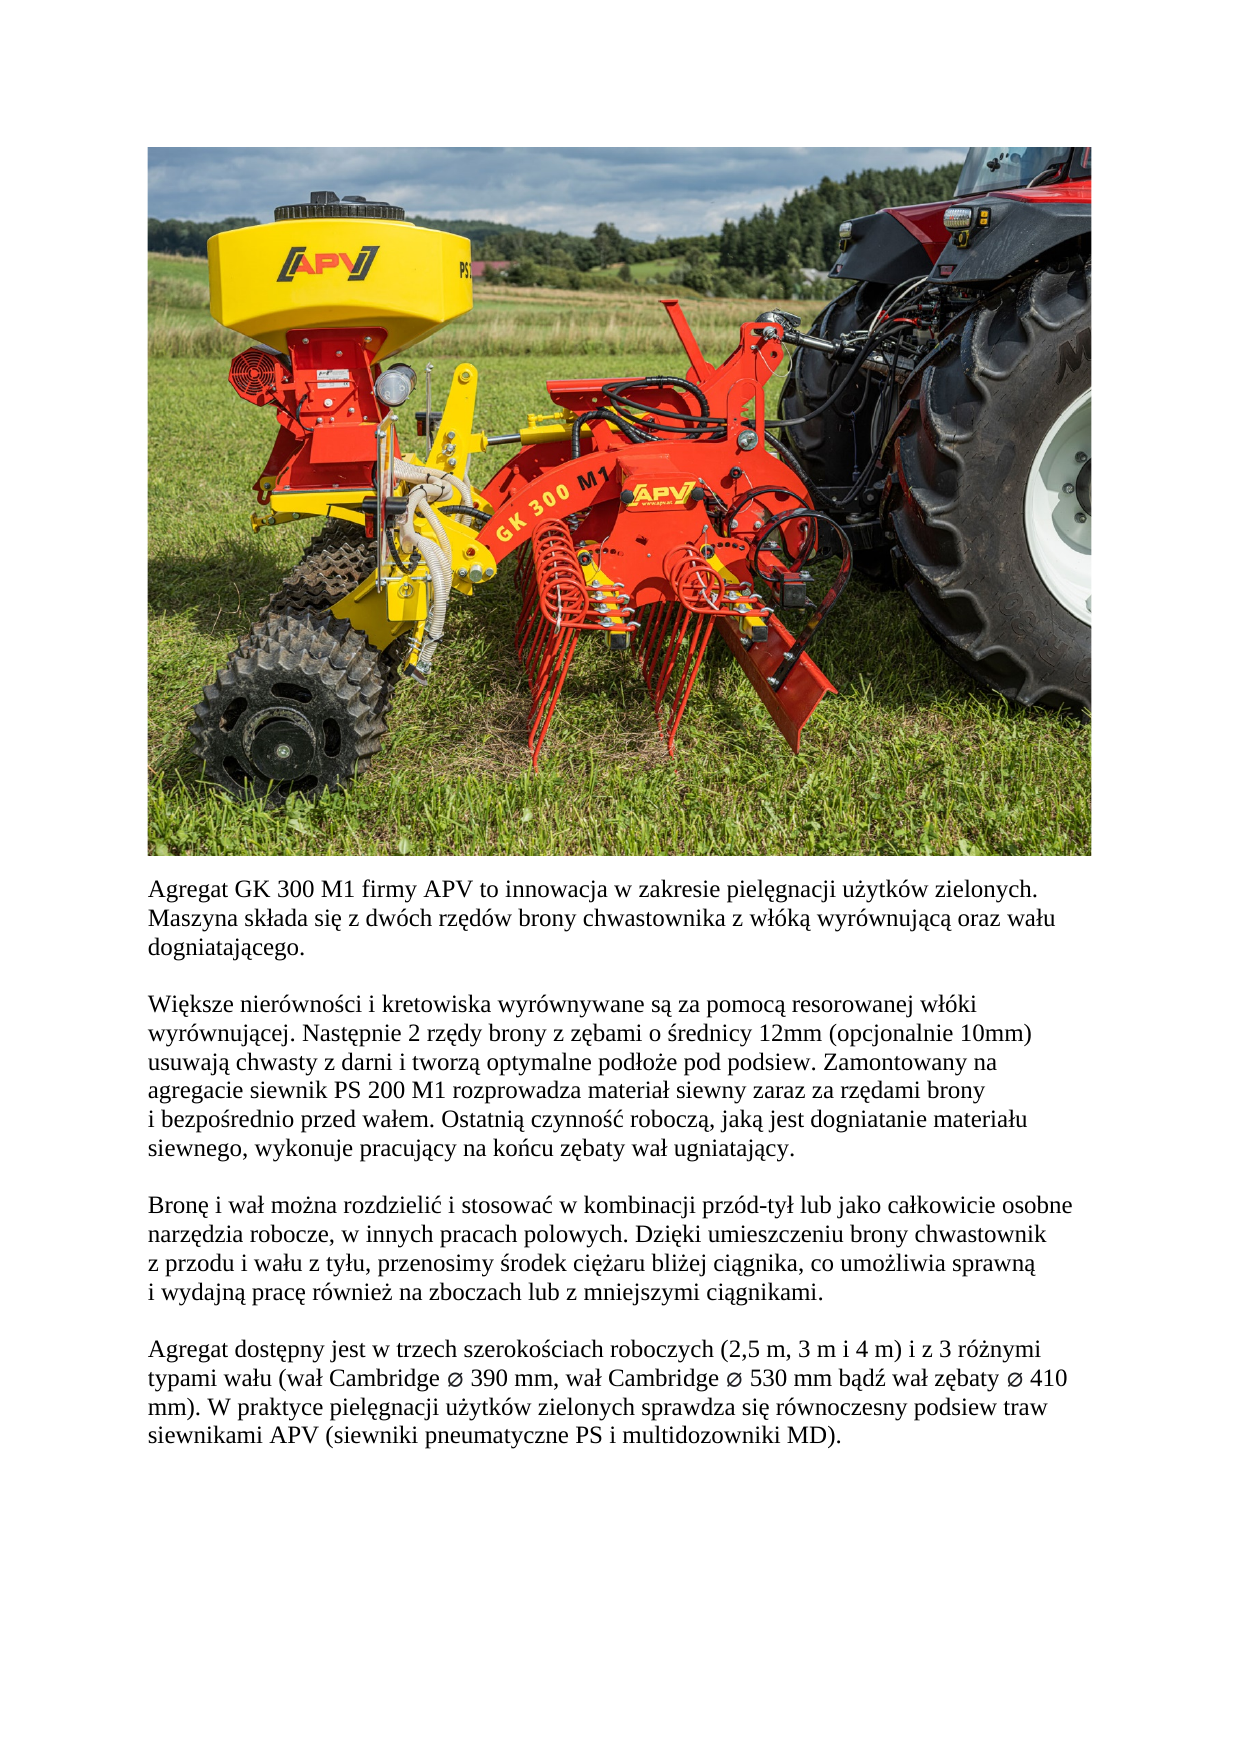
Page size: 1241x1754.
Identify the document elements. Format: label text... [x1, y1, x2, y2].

text Agregat dostępny jest w trzech szerokościach roboczych (2,5 m, 3 m i 4 m) i z 3 różnymi typami wału (wał Cambridge ⌀ 390 mm, wał Cambridge ⌀ 530 mm bądź wał zębaty ⌀ 410 mm). W praktyce pielęgnacji użytków zielonych sprawdza się równoczesny podsiew traw siewnikami APV (siewniki pneumatyczne PS i multidozowniki MD). [148, 1334, 1093, 1449]
picture [147, 147, 1092, 856]
text Bronę i wał można rozdzielić i stosować w kombinacji przód-tył lub jako całkowicie osobne narzędzia robocze, w innych pracach polowych. Dzięki umieszczeniu brony chwastownik z przodu i wału z tyłu, przenosimy środek ciężaru bliżej ciągnika, co umożliwia sprawną i wydajną pracę również na zboczach lub z mniejszymi ciągnikami. [148, 1191, 1093, 1306]
text Większe nierówności i kretowiska wyrównywane są za pomocą resorowanej włóki wyrównującej. Następnie 2 rzędy brony z zębami o średnicy 12mm (opcjonalnie 10mm) usuwają chwasty z darni i tworzą optymalne podłoże pod podsiew. Zamontowany na agregacie siewnik PS 200 M1 rozprowadza materiał siewny zaraz za rzędami brony i bezpośrednio przed wałem. Ostatnią czynność roboczą, jaką jest dogniatanie materiału siewnego, wykonuje pracujący na końcu zębaty wał ugniatający. [148, 989, 1093, 1162]
text Agregat GK 300 M1 firmy APV to innowacja w zakresie pielęgnacji użytków zielonych. Maszyna składa się z dwóch rzędów brony chwastownika z włóką wyrównującą oraz wału dogniatającego. [148, 874, 1093, 961]
